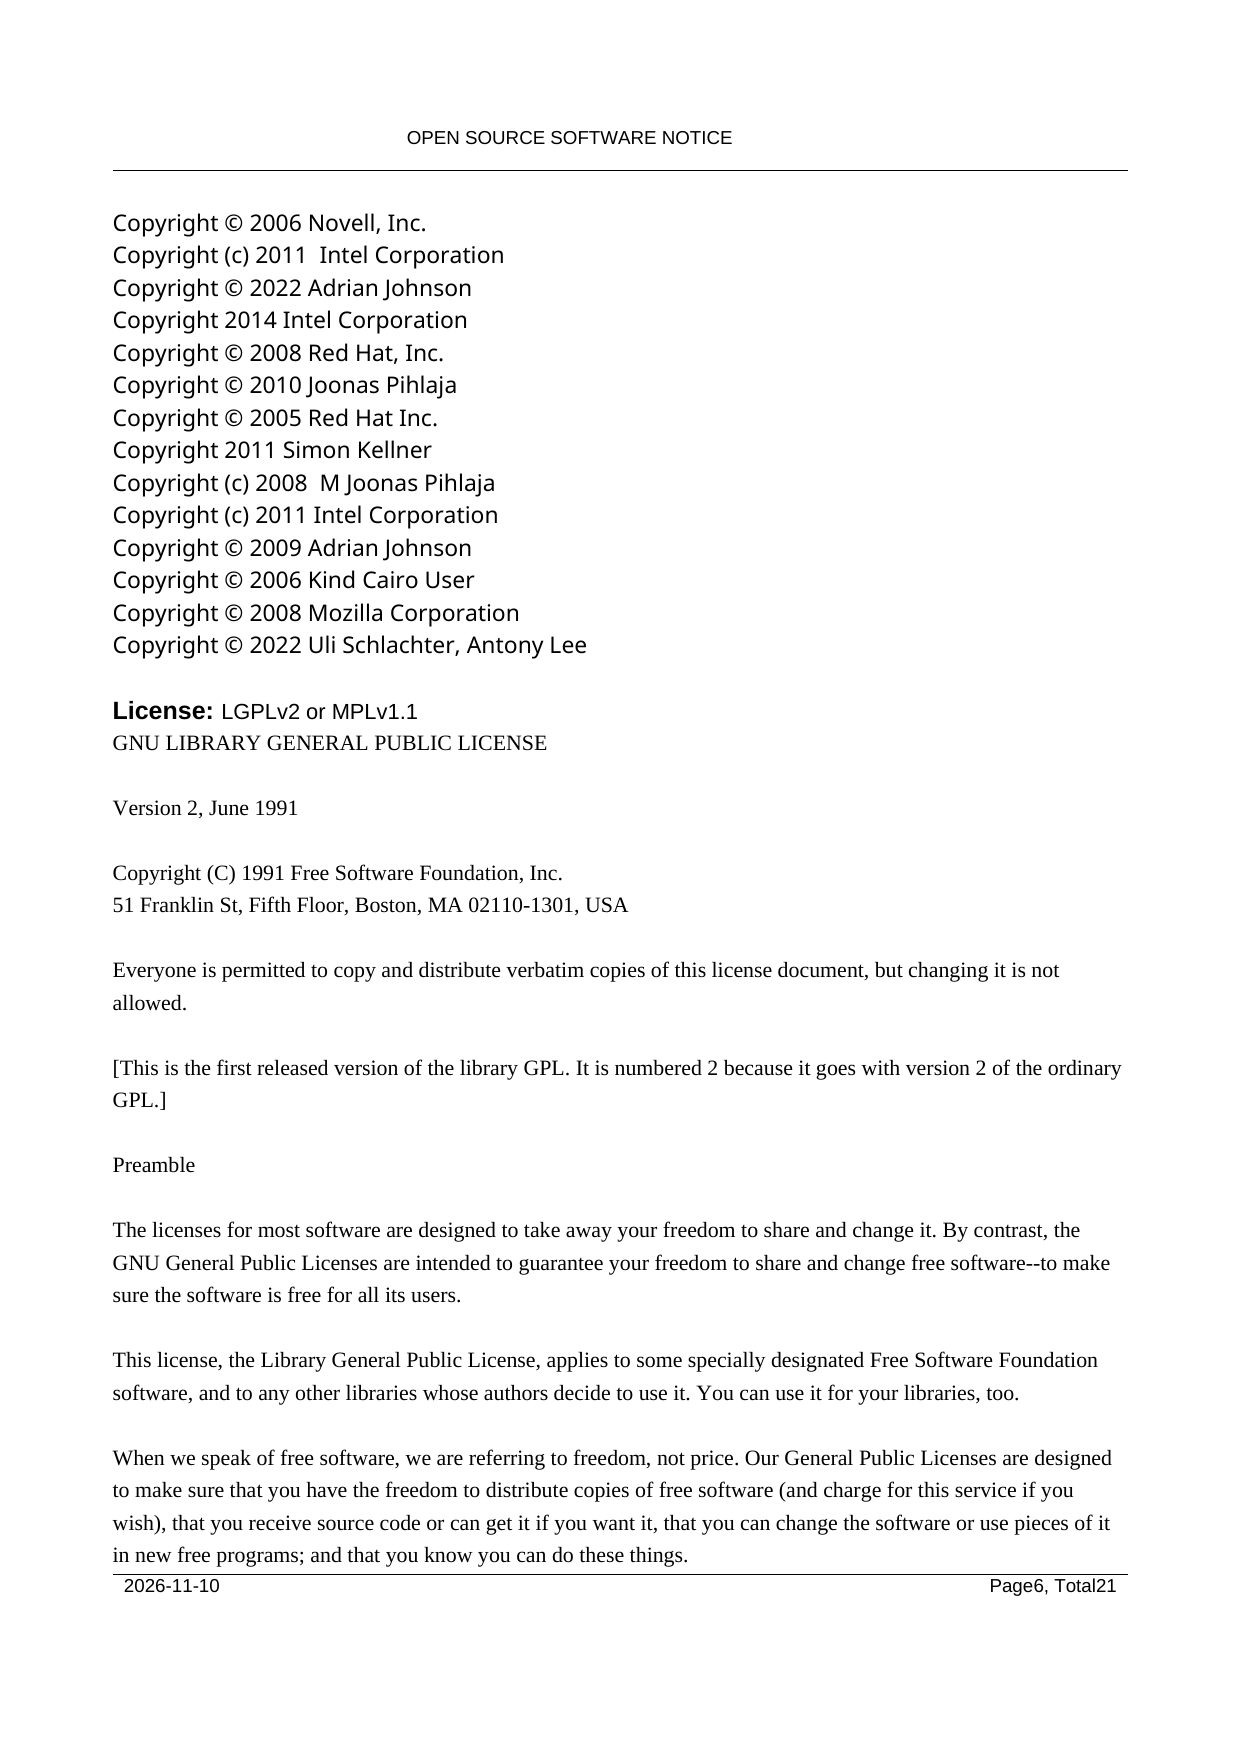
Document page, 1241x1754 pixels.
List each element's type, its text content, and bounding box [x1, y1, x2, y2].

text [112, 206, 1128, 694]
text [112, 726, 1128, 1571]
text License: LGPLv2 or MPLv1.1 [112, 694, 1128, 726]
